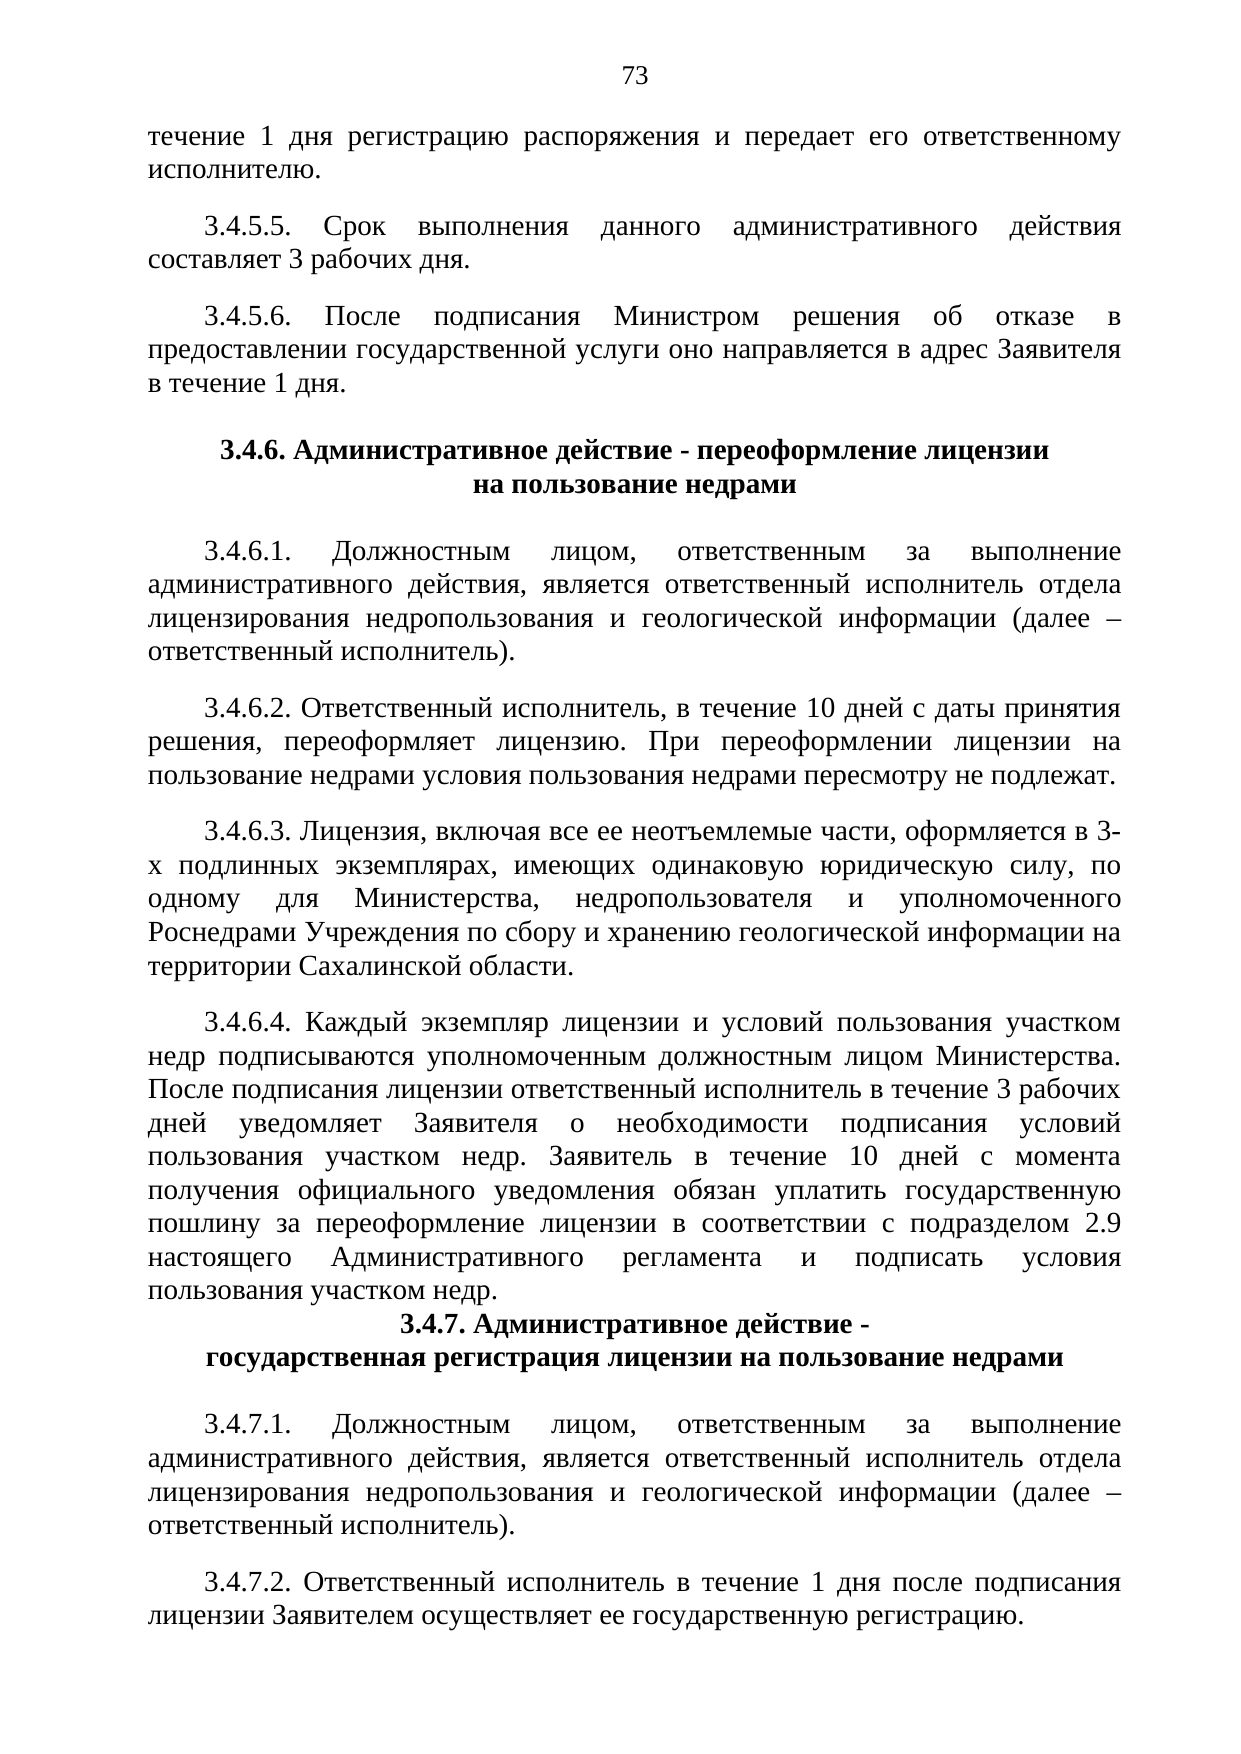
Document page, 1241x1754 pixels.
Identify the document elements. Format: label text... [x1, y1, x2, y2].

text 3.4.6.3. Лицензия, включая все ее неотъемлемые части, оформляется в 3-х подлинных экземплярах, имеющих одинаковую юридическую силу, по одному для Министерства, недропользователя и уполномоченного Роснедрами Учреждения по сбору и хранению геологической информации на территории Сахалинской области. [148, 813, 1122, 981]
text 3.4.5.5. Срок выполнения данного административного действия составляет 3 рабочих дня. [148, 208, 1122, 275]
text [148, 118, 1122, 185]
text 3.4.5.6. После подписания Министром решения об отказе в предоставлении государственной услуги оно направляется в адрес Заявителя в течение 1 дня. [148, 298, 1122, 399]
text 3.4.7.1. Должностным лицом, ответственным за выполнение административного действия, является ответственный исполнитель отдела лицензирования недропользования и геологической информации (далее – ответственный исполнитель). [148, 1407, 1122, 1541]
text 3.4.6.4. Каждый экземпляр лицензии и условий пользования участком недр подписываются уполномоченным должностным лицом Министерства. После подписания лицензии ответственный исполнитель в течение 3 рабочих дней уведомляет Заявителя о необходимости подписания условий пользования участком недр. Заявитель в течение 10 дней с момента получения официального уведомления обязан уплатить государственную пошлину за переоформление лицензии в соответствии с подразделом 2.9 настоящего Административного регламента и подписать условия пользования участком недр. [148, 1004, 1122, 1306]
text 3.4.7. Административное действие - [148, 1306, 1122, 1339]
text 3.4.6.1. Должностным лицом, ответственным за выполнение административного действия, является ответственный исполнитель отдела лицензирования недропользования и геологической информации (далее – ответственный исполнитель). [148, 533, 1122, 667]
text 3.4.7.2. Ответственный исполнитель в течение 1 дня после подписания лицензии Заявителем осуществляет ее государственную регистрацию. [148, 1564, 1122, 1631]
text государственная регистрация лицензии на пользование недрами [148, 1339, 1122, 1373]
text 3.4.6.2. Ответственный исполнитель, в течение 10 дней с даты принятия решения, переоформляет лицензию. При переоформлении лицензии на пользование недрами условия пользования недрами пересмотру не подлежат. [148, 690, 1122, 791]
text на пользование недрами [148, 466, 1122, 499]
text 3.4.6. Административное действие - переоформление лицензии [148, 432, 1122, 466]
